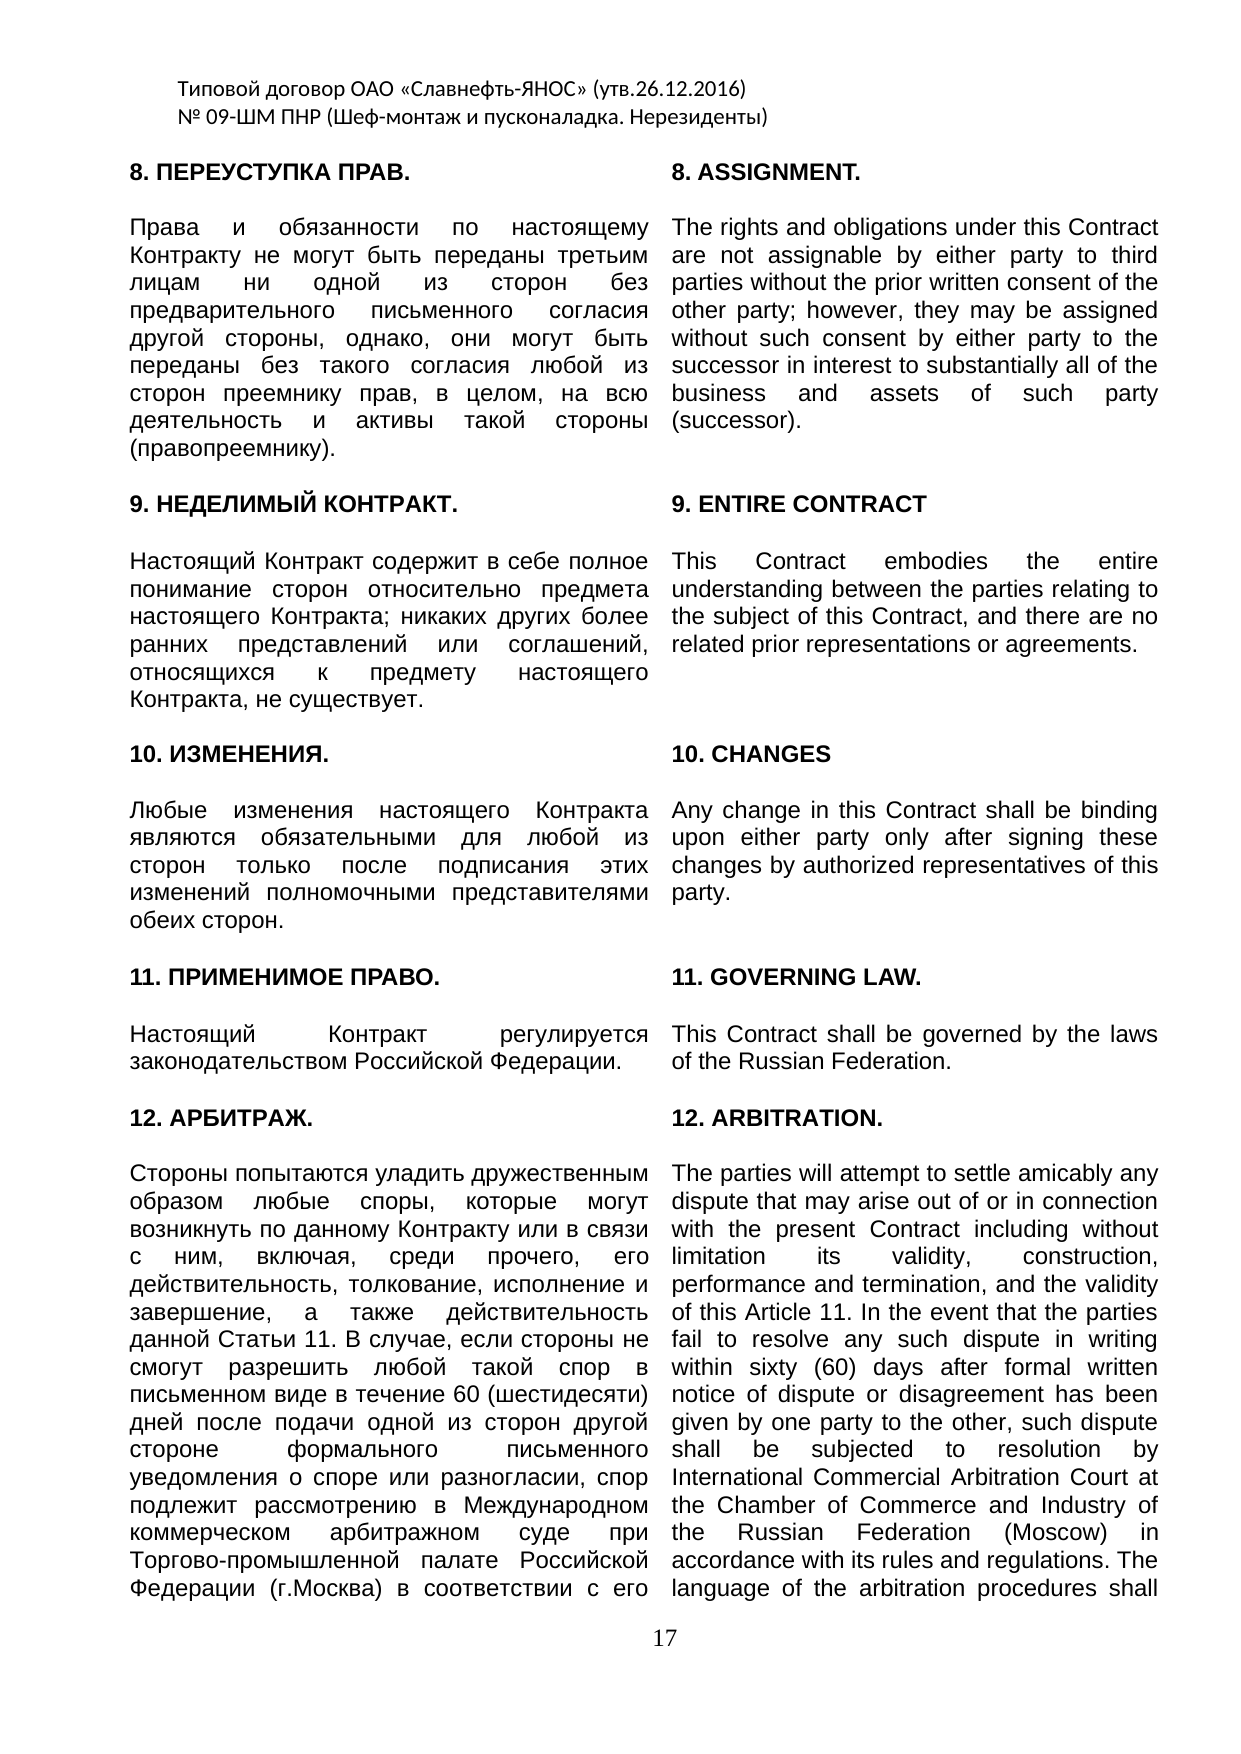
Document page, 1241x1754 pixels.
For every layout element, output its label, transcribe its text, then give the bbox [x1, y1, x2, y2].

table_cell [118, 1159, 660, 1601]
table_cell Настоящий Контракт регулируется законодательством Российской Федерации. [118, 1020, 660, 1104]
table_cell 11. ПРИМЕНИМОЕ ПРАВО. [118, 963, 660, 1020]
table_cell 12. ARBITRATION. [660, 1104, 1170, 1159]
table_cell Права и обязанности по настоящему Контракту не могут быть переданы третьим лицам ни одной из сторон без предварительного письменного согласия другой стороны, однако, они могут быть переданы без такого согласия любой из сторон преемнику прав, в целом, на всю деятельность и активы такой стороны (правопреемнику). [118, 213, 660, 490]
table_cell Настоящий Контракт содержит в себе полное понимание сторон относительно предмета настоящего Контракта; никаких других более ранних представлений или соглашений, относящихся к предмету настоящего Контракта, не существует. [118, 547, 660, 740]
table_cell 9. ENTIRE CONTRACT [660, 490, 1170, 547]
table_cell This Contract embodies the entire understanding between the parties relating to the subject of this Contract, and there are no related prior representations or agreements. [660, 547, 1170, 740]
table_cell Любые изменения настоящего Контракта являются обязательными для любой из сторон только после подписания этих изменений полномочными представителями обеих сторон. [118, 796, 660, 963]
table_cell This Contract shall be governed by the laws of the Russian Federation. [660, 1020, 1170, 1104]
table_cell 9. НЕДЕЛИМЫЙ КОНТРАКТ. [118, 490, 660, 547]
table_cell The rights and obligations under this Contract are not assignable by either party to third parties without the prior written consent of the other party; however, they may be assigned without such consent by either party to the successor in interest to substantially all of the business and assets of such party (successor). [660, 213, 1170, 490]
table_cell 10. ИЗМЕНЕНИЯ. [118, 740, 660, 796]
table_cell 8. ASSIGNMENT. [660, 158, 1170, 213]
table_cell 12. АРБИТРАЖ. [118, 1104, 660, 1159]
table_cell 10. CHANGES [660, 740, 1170, 796]
table_cell Any change in this Contract shall be binding upon either party only after signing these changes by authorized representatives of this party. [660, 796, 1170, 963]
table_cell 11. GOVERNING LAW. [660, 963, 1170, 1020]
table_cell 8. ПЕРЕУСТУПКА ПРАВ. [118, 158, 660, 213]
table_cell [660, 1159, 1170, 1601]
